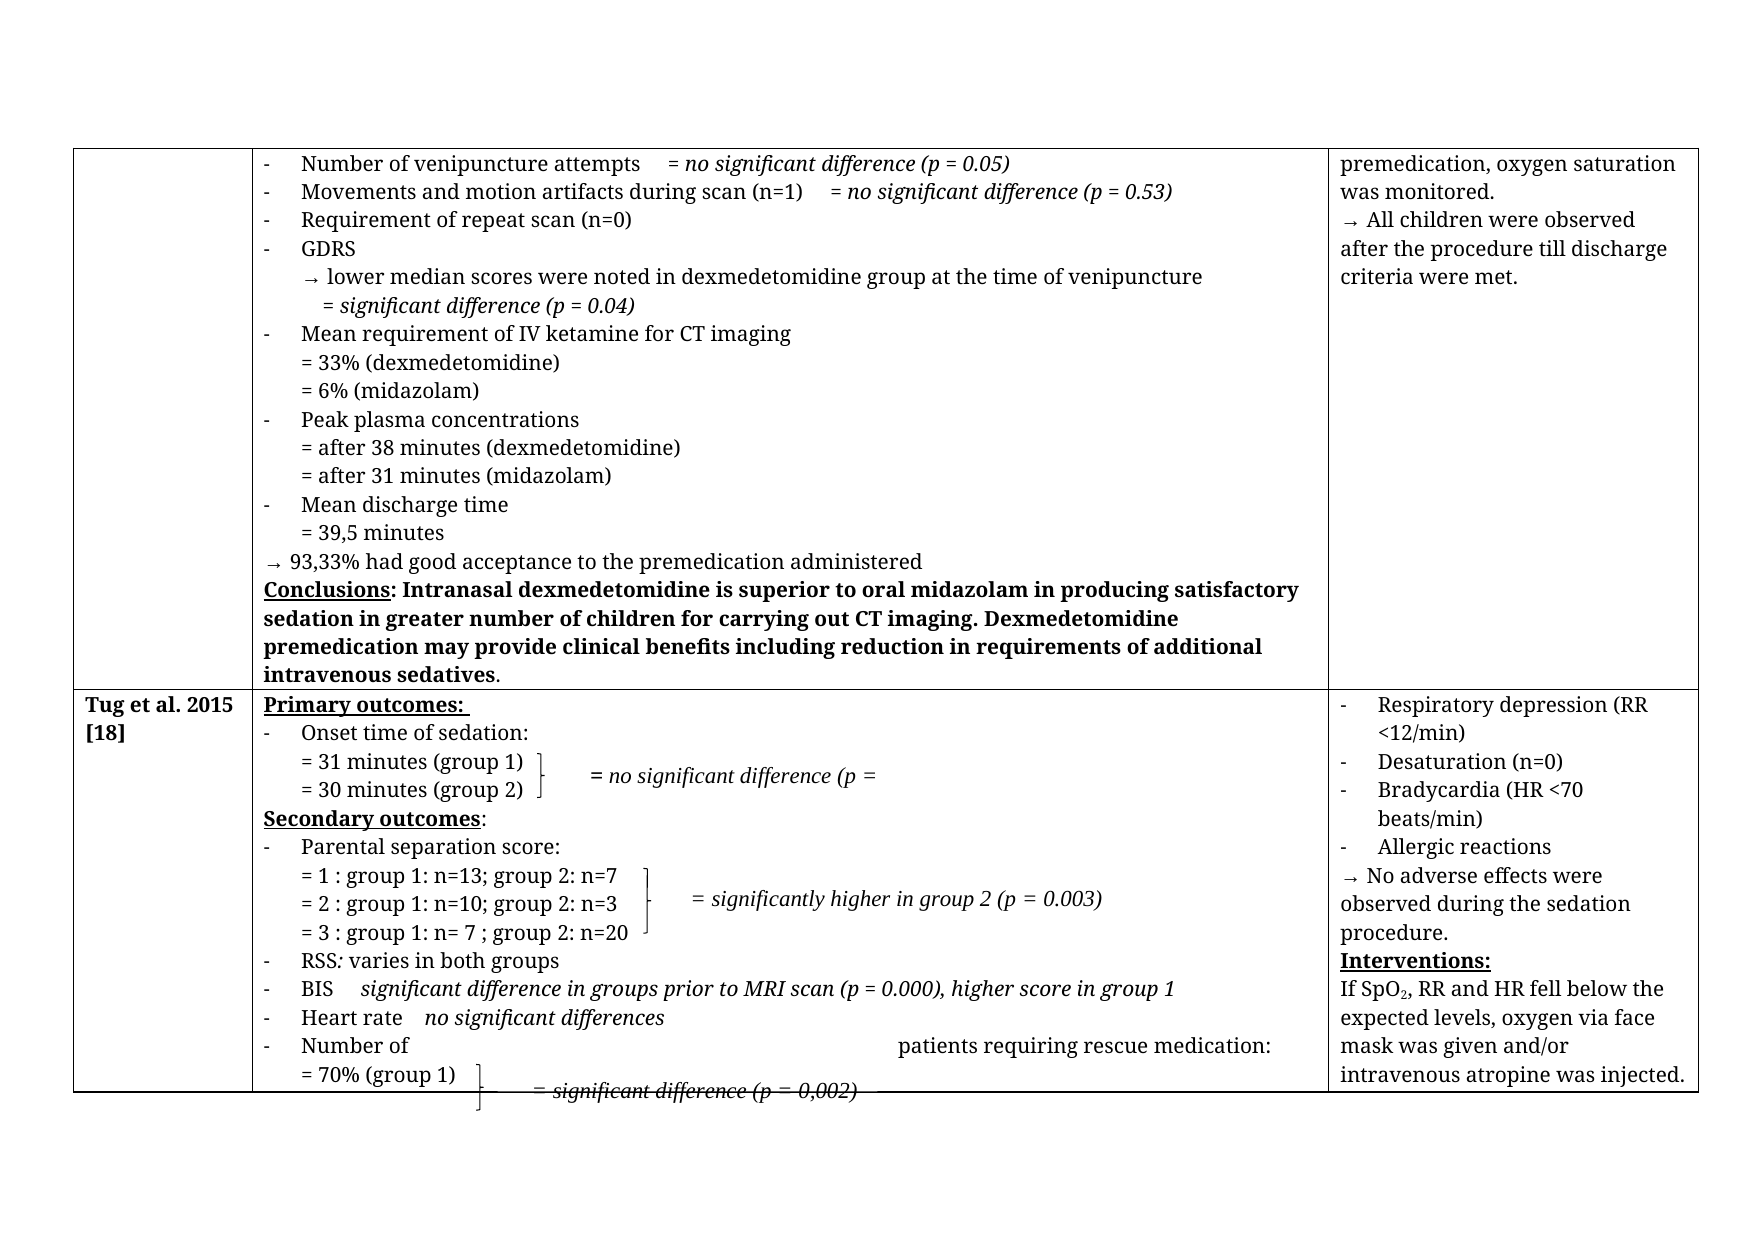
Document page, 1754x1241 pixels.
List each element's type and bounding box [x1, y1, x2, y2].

table_cell [1329, 149, 1698, 689]
table_cell [253, 690, 1328, 1091]
table_cell [253, 149, 1328, 689]
table_cell [1329, 690, 1698, 1091]
table_cell [74, 690, 252, 1091]
table_cell [74, 149, 252, 689]
